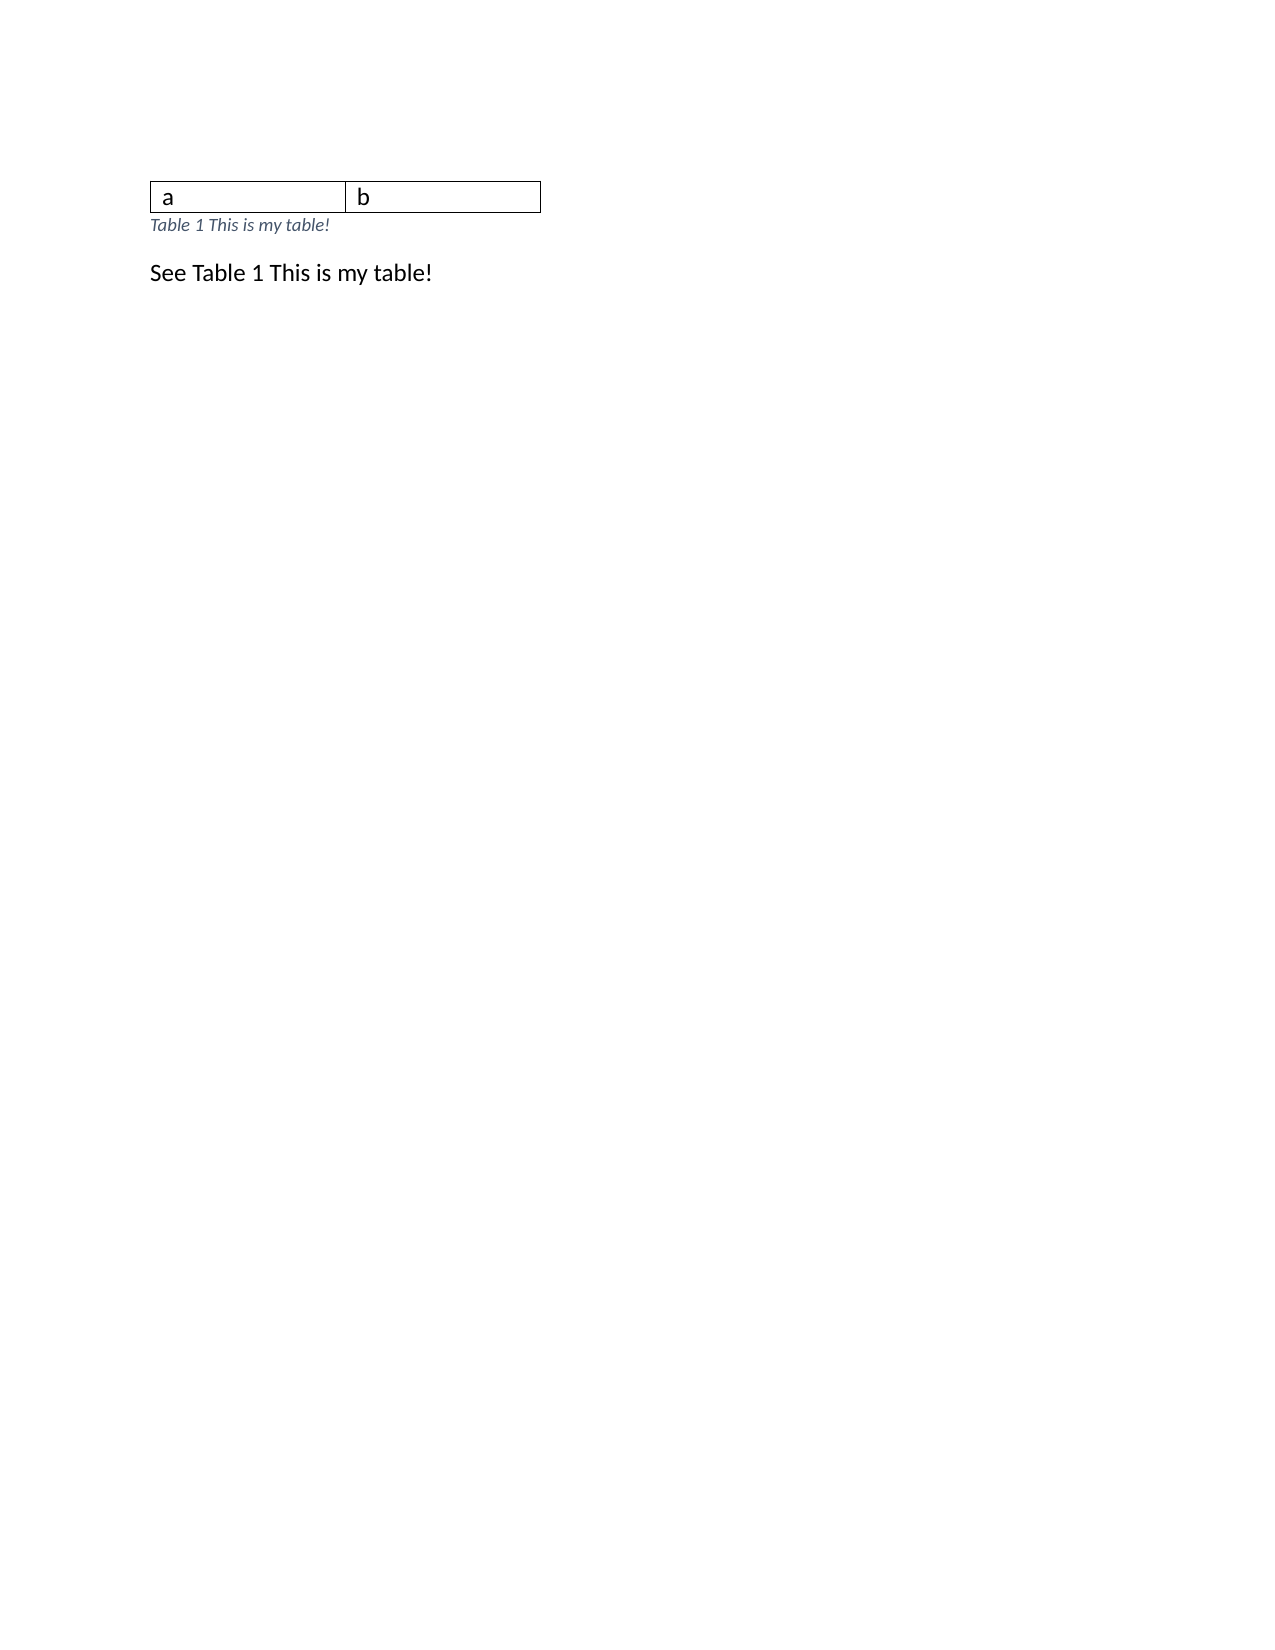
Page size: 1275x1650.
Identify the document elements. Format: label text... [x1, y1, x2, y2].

text See Table 1 This is my table! [150, 257, 1125, 287]
table_header a [151, 182, 345, 212]
table_header b [346, 182, 540, 212]
